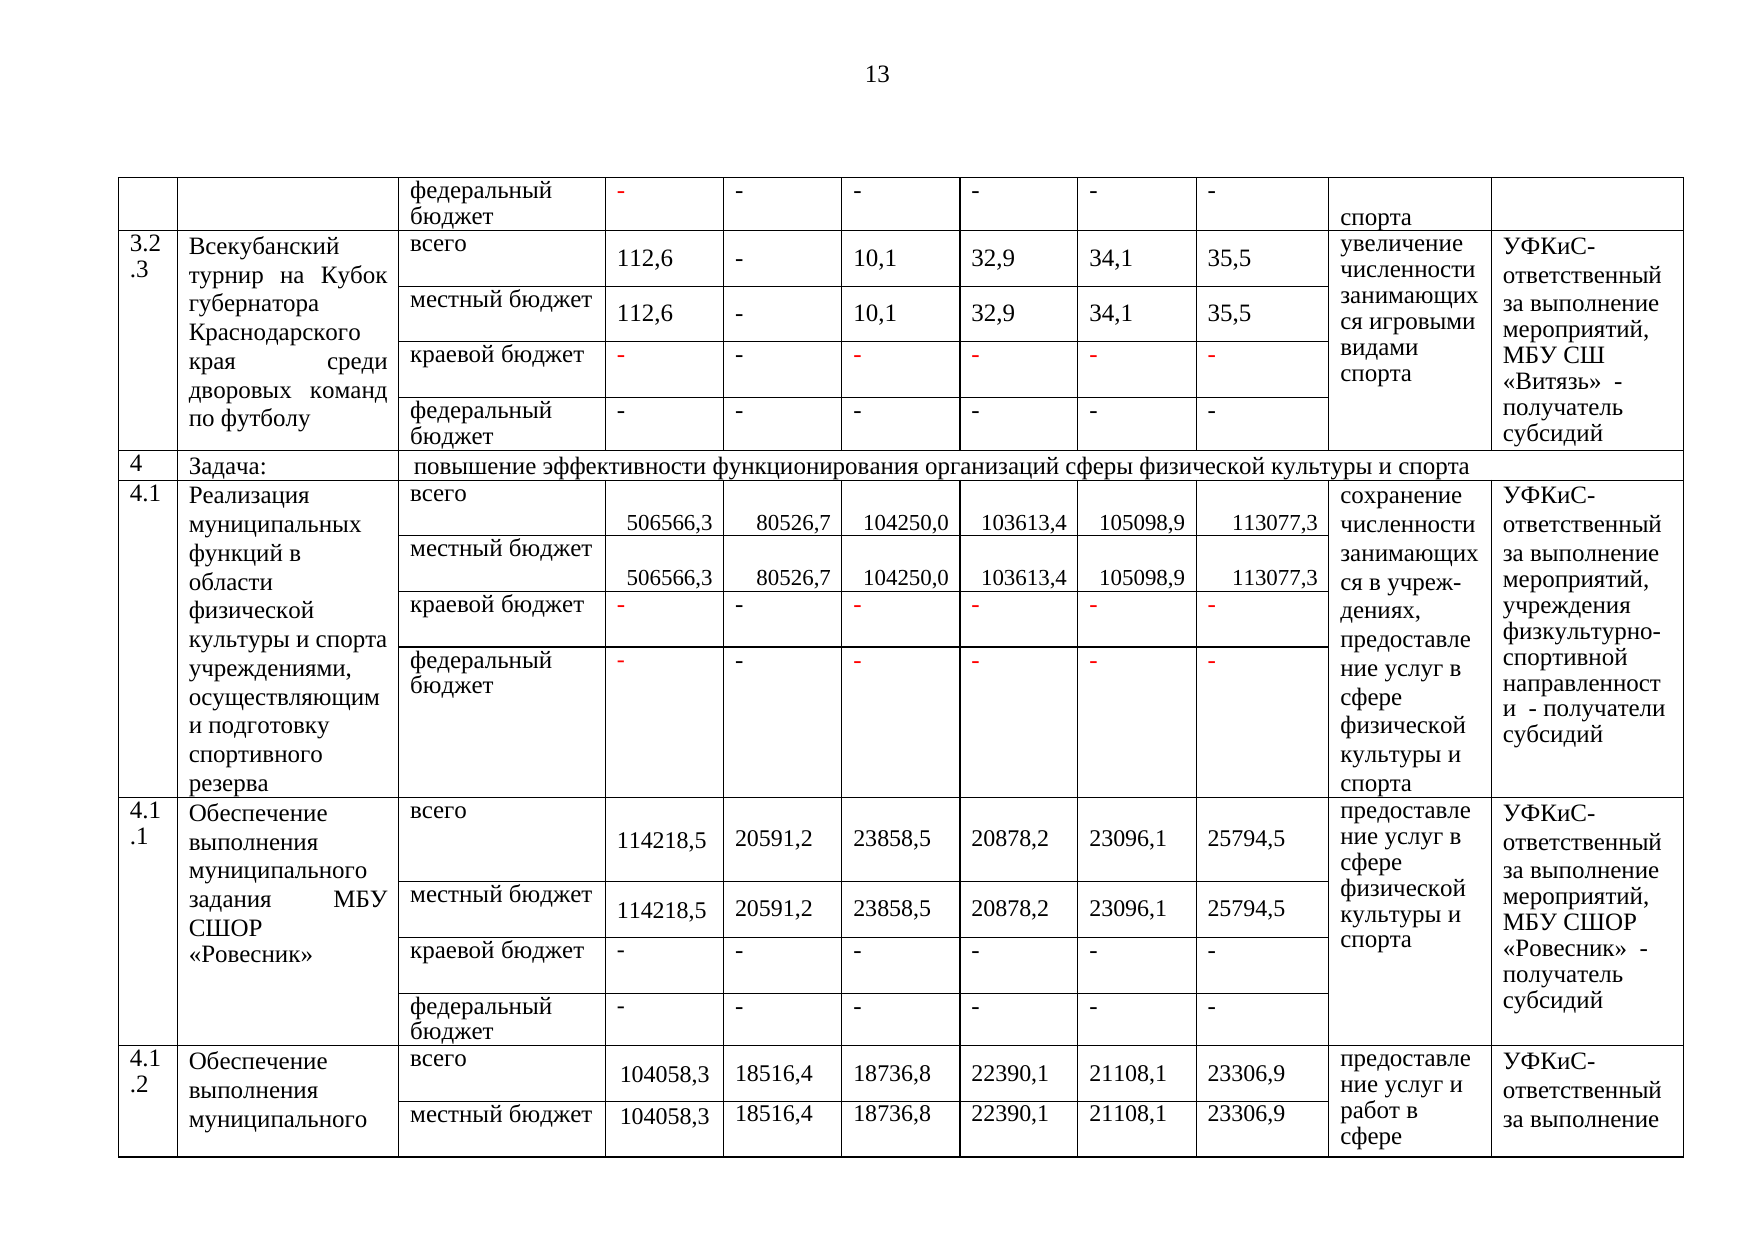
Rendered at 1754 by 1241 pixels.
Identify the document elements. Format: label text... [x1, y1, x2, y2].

table_cell - [1078, 178, 1196, 230]
table_cell 23096,1 [1078, 798, 1196, 881]
table_cell - [1078, 648, 1196, 797]
table_cell местный бюджет [399, 882, 605, 937]
table_cell всего [399, 798, 605, 881]
table_cell - [1078, 342, 1196, 397]
table_cell всего [399, 1046, 605, 1101]
table_cell 105098,9 [1078, 481, 1196, 535]
table_cell 113077,3 [1197, 536, 1328, 591]
table_cell 32,9 [961, 231, 1077, 286]
table_cell 80526,7 [724, 481, 841, 535]
table_cell - [842, 178, 959, 230]
table_cell - [606, 938, 723, 992]
table_cell - [961, 342, 1077, 397]
table_cell - [961, 178, 1077, 230]
table_cell - [961, 938, 1077, 992]
table_cell 20878,2 [961, 882, 1077, 937]
table_cell 22390,1 [961, 1046, 1077, 1101]
table_cell 10,1 [842, 287, 959, 341]
table_cell 20591,2 [724, 882, 841, 937]
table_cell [1329, 231, 1491, 450]
table_cell - [606, 648, 723, 797]
table_cell 103613,4 [961, 536, 1077, 591]
table_cell - [606, 398, 723, 450]
table_cell - [842, 994, 959, 1045]
table_cell повышение эффективности функционирования организаций сферы физической культуры и спорта [399, 451, 1683, 479]
table_cell 104250,0 [842, 536, 959, 591]
table_cell краевой бюджет [399, 342, 605, 397]
table_cell Обеспечение выполнения муниципального задания МБУ СШ «Урожай» [178, 1046, 398, 1156]
table_cell 21108,1 [1078, 1102, 1196, 1156]
table_cell 20591,2 [724, 798, 841, 881]
table_cell 18516,4 [724, 1102, 841, 1156]
table_cell 10,1 [842, 231, 959, 286]
table_cell Реализация муниципальных функций в области физической культуры и спорта учреждениями, осуществляющими подготовку спортивного резерва [178, 481, 398, 797]
table_cell 21108,1 [1078, 1046, 1196, 1101]
table_cell - [724, 231, 841, 286]
table_cell 4 [119, 451, 177, 479]
table_cell 23306,9 [1197, 1046, 1328, 1101]
table_cell 80526,7 [724, 536, 841, 591]
table_cell 103613,4 [961, 481, 1077, 535]
table_cell УФКиС- ответственный за выполнение мероприятий, МБУ СШ «Витязь» - получатель субсидий [1492, 231, 1683, 450]
table_cell - [724, 178, 841, 230]
table_cell 4.1.1 [119, 798, 177, 1045]
table_cell местный бюджет [399, 287, 605, 341]
table_cell - [724, 592, 841, 646]
table_cell - [842, 342, 959, 397]
table_cell 35,5 [1197, 287, 1328, 341]
table_cell 18736,8 [842, 1046, 959, 1101]
table_cell 104058,3 [606, 1046, 723, 1101]
table_cell - [1197, 592, 1328, 646]
table_cell - [724, 287, 841, 341]
table_cell УФКиС- ответственный за выполнение мероприятий, МБУ СШ «Урожай» - получатель субсидий [1492, 1046, 1683, 1156]
table_cell Задача: [178, 451, 398, 479]
table_cell - [1197, 342, 1328, 397]
table_cell УФКиС- ответственный за выполнение мероприятий, учреждения физкультурно-спортивной направленности - получатели субсидий [1492, 481, 1683, 797]
table_cell - [606, 994, 723, 1045]
table_cell - [606, 342, 723, 397]
table_cell - [1197, 938, 1328, 992]
table_cell - [1197, 178, 1328, 230]
table_cell - [842, 398, 959, 450]
table_cell 20878,2 [961, 798, 1077, 881]
table_cell 23306,9 [1197, 1102, 1328, 1156]
table_cell - [724, 398, 841, 450]
table_cell 112,6 [606, 231, 723, 286]
table_cell - [724, 648, 841, 797]
table_cell федеральный бюджет [399, 994, 605, 1045]
table_cell - [724, 342, 841, 397]
table_cell местный бюджет [399, 536, 605, 591]
table_cell - [842, 648, 959, 797]
table_cell - [961, 398, 1077, 450]
table_cell Всекубанский турнир на Кубок губернатора Краснодарского края среди дворовых команд по футболу [178, 231, 398, 450]
table_cell краевой бюджет [399, 938, 605, 992]
table_cell 104058,3 [606, 1102, 723, 1156]
table_cell - [1078, 938, 1196, 992]
table_cell федеральный бюджет [399, 178, 605, 230]
table_cell федеральный бюджет [399, 398, 605, 450]
table_cell 23858,5 [842, 798, 959, 881]
table_cell - [961, 592, 1077, 646]
table_cell - [724, 994, 841, 1045]
table_cell - [1197, 648, 1328, 797]
table_cell Обеспечение выполнения муниципального задания МБУ СШОР «Ровесник» [178, 798, 398, 1045]
table_cell 506566,3 [606, 536, 723, 591]
table_cell - [842, 592, 959, 646]
table_cell 3.2.3 [119, 231, 177, 450]
table_cell - [842, 938, 959, 992]
table_cell всего [399, 481, 605, 535]
table_cell 113077,3 [1197, 481, 1328, 535]
table_cell 104250,0 [842, 481, 959, 535]
table_cell местный бюджет [399, 1102, 605, 1156]
table_cell 114218,5 [606, 798, 723, 881]
table_cell 32,9 [961, 287, 1077, 341]
table_cell 4.1 [119, 481, 177, 797]
table_cell 23096,1 [1078, 882, 1196, 937]
table_cell 22390,1 [961, 1102, 1077, 1156]
table_cell предоставление услуг и работ в сфере физической культуры и спорта [1329, 1046, 1491, 1156]
table_cell - [1078, 398, 1196, 450]
table_cell 34,1 [1078, 287, 1196, 341]
table_cell УФКиС- ответственный за выполнение мероприятий, МБУ СШОР «Ровесник» - получатель субсидий [1492, 798, 1683, 1045]
table_cell 34,1 [1078, 231, 1196, 286]
table_cell предоставление услуг в сфере физической культуры и спорта [1329, 798, 1491, 1045]
table_cell 506566,3 [606, 481, 723, 535]
table_cell федеральный бюджет [399, 648, 605, 797]
table_cell 105098,9 [1078, 536, 1196, 591]
table_cell - [606, 592, 723, 646]
table_cell - [1078, 994, 1196, 1045]
table_cell - [1197, 398, 1328, 450]
table_cell 25794,5 [1197, 798, 1328, 881]
table_cell 114218,5 [606, 882, 723, 937]
table_cell - [1197, 994, 1328, 1045]
table_cell краевой бюджет [399, 592, 605, 646]
table_cell 35,5 [1197, 231, 1328, 286]
table_cell - [1078, 592, 1196, 646]
table_cell 25794,5 [1197, 882, 1328, 937]
table_cell - [724, 938, 841, 992]
table_cell 23858,5 [842, 882, 959, 937]
table_cell - [606, 178, 723, 230]
table_cell 18736,8 [842, 1102, 959, 1156]
table_cell 18516,4 [724, 1046, 841, 1101]
table_cell сохранение численности занимающихся в учреж-дениях, предоставление услуг в сфере физической культуры и спорта [1329, 481, 1491, 797]
table_cell - [961, 648, 1077, 797]
table_cell всего [399, 231, 605, 286]
table_cell 112,6 [606, 287, 723, 341]
table_cell 4.1.2 [119, 1046, 177, 1156]
table_cell - [961, 994, 1077, 1045]
